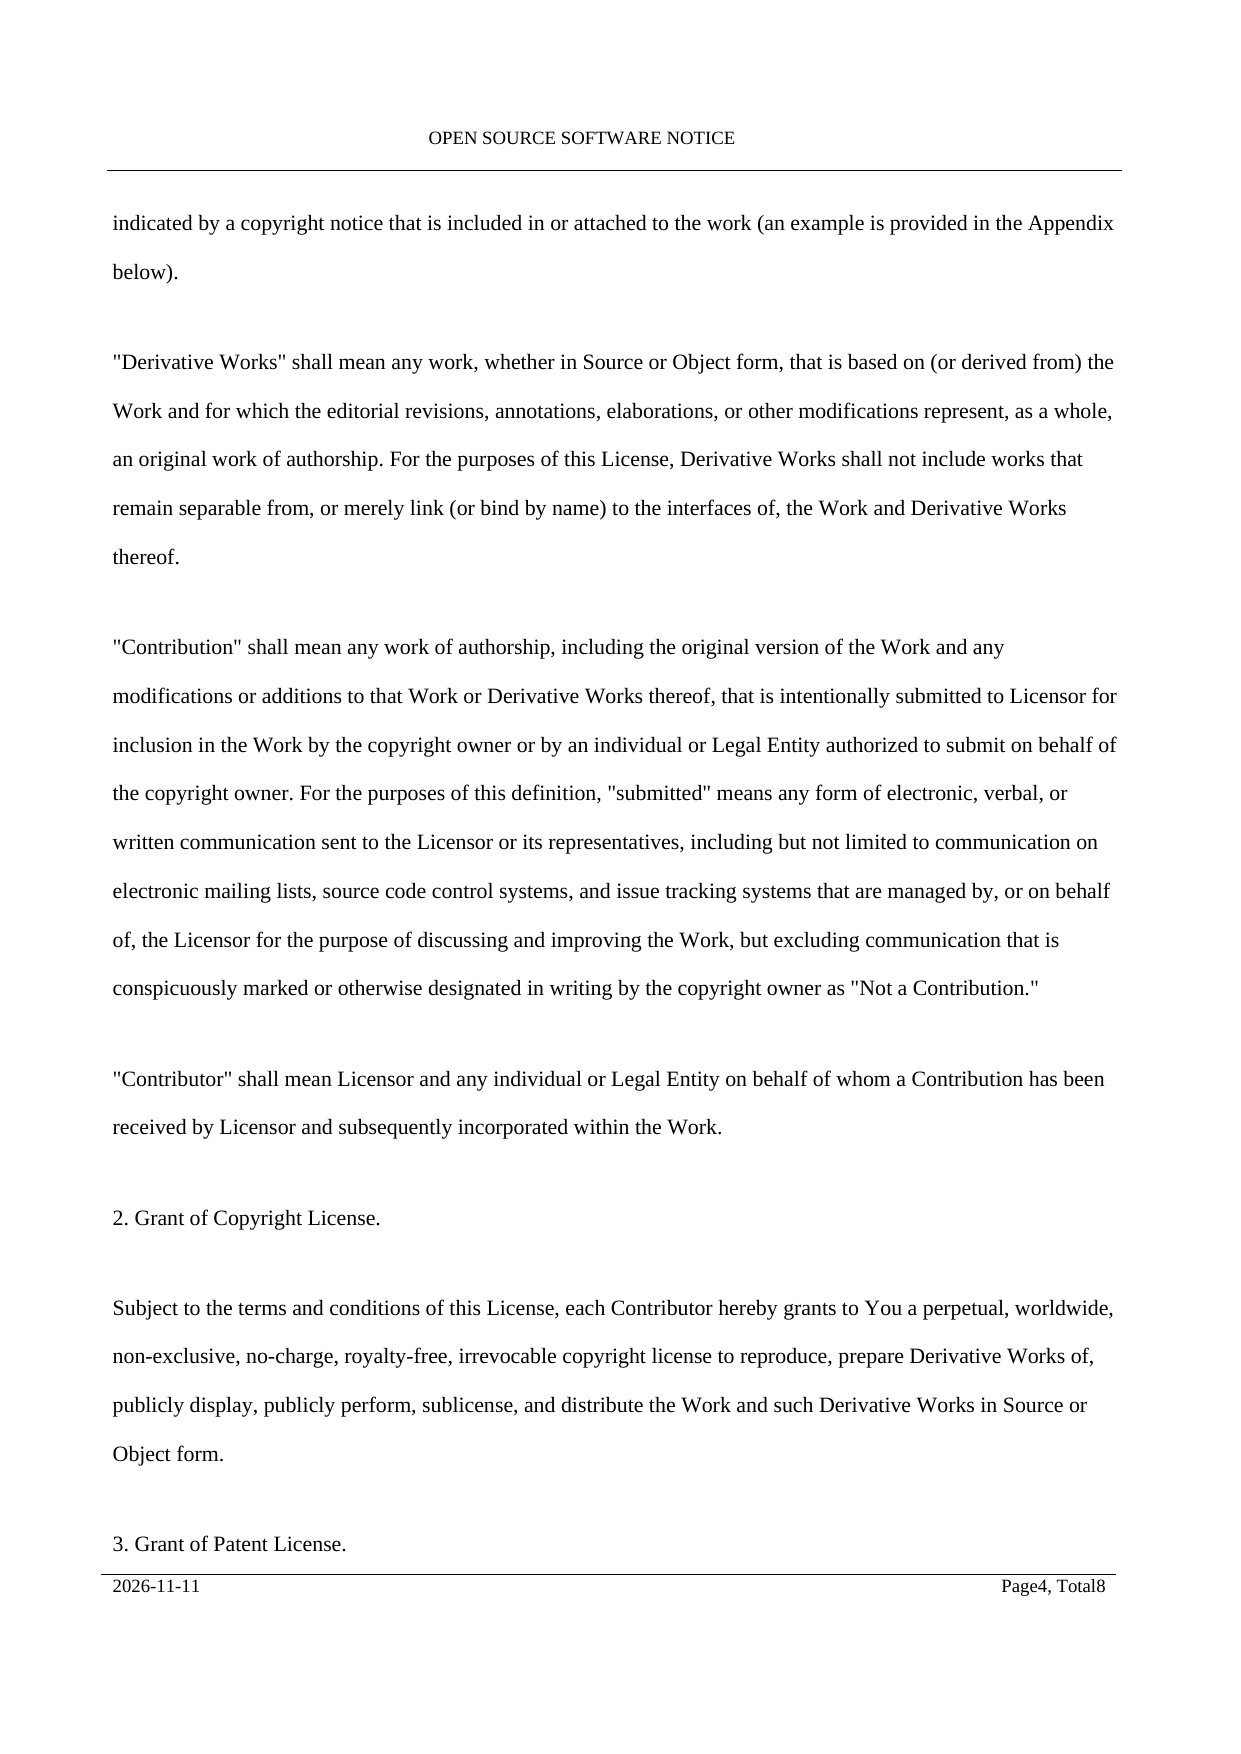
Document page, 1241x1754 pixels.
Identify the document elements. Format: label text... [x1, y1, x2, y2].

text 2. Grant of Copyright License. [112, 1201, 1128, 1233]
text "Derivative Works" shall mean any work, whether in Source or Object form, that is based on (or derived from) the Work and for which the editorial revisions, annotations, elaborations, or other modifications represent, as a whole, an original work of authorship. For the purposes of this License, Derivative Works shall not include works that remain separable from, or merely link (or bind by name) to the interfaces of, the Work and Derivative Works thereof. [112, 345, 1128, 573]
text 3. Grant of Patent License. [112, 1528, 1128, 1560]
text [112, 206, 1128, 288]
text Subject to the terms and conditions of this License, each Contributor hereby grants to You a perpetual, worldwide, non-exclusive, no-charge, royalty-free, irrevocable copyright license to reproduce, prepare Derivative Works of, publicly display, publicly perform, sublicense, and distribute the Work and such Derivative Works in Source or Object form. [112, 1291, 1128, 1470]
text "Contributor" shall mean Licensor and any individual or Legal Entity on behalf of whom a Contribution has been received by Licensor and subsequently incorporated within the Work. [112, 1062, 1128, 1143]
text "Contribution" shall mean any work of authorship, including the original version of the Work and any modifications or additions to that Work or Derivative Works thereof, that is intentionally submitted to Licensor for inclusion in the Work by the copyright owner or by an individual or Legal Entity authorized to submit on behalf of the copyright owner. For the purposes of this definition, "submitted" means any form of electronic, verbal, or written communication sent to the Licensor or its representatives, including but not limited to communication on electronic mailing lists, source code control systems, and issue tracking systems that are managed by, or on behalf of, the Licensor for the purpose of discussing and improving the Work, but excluding communication that is conspicuously marked or otherwise designated in writing by the copyright owner as "Not a Contribution." [112, 631, 1128, 1004]
